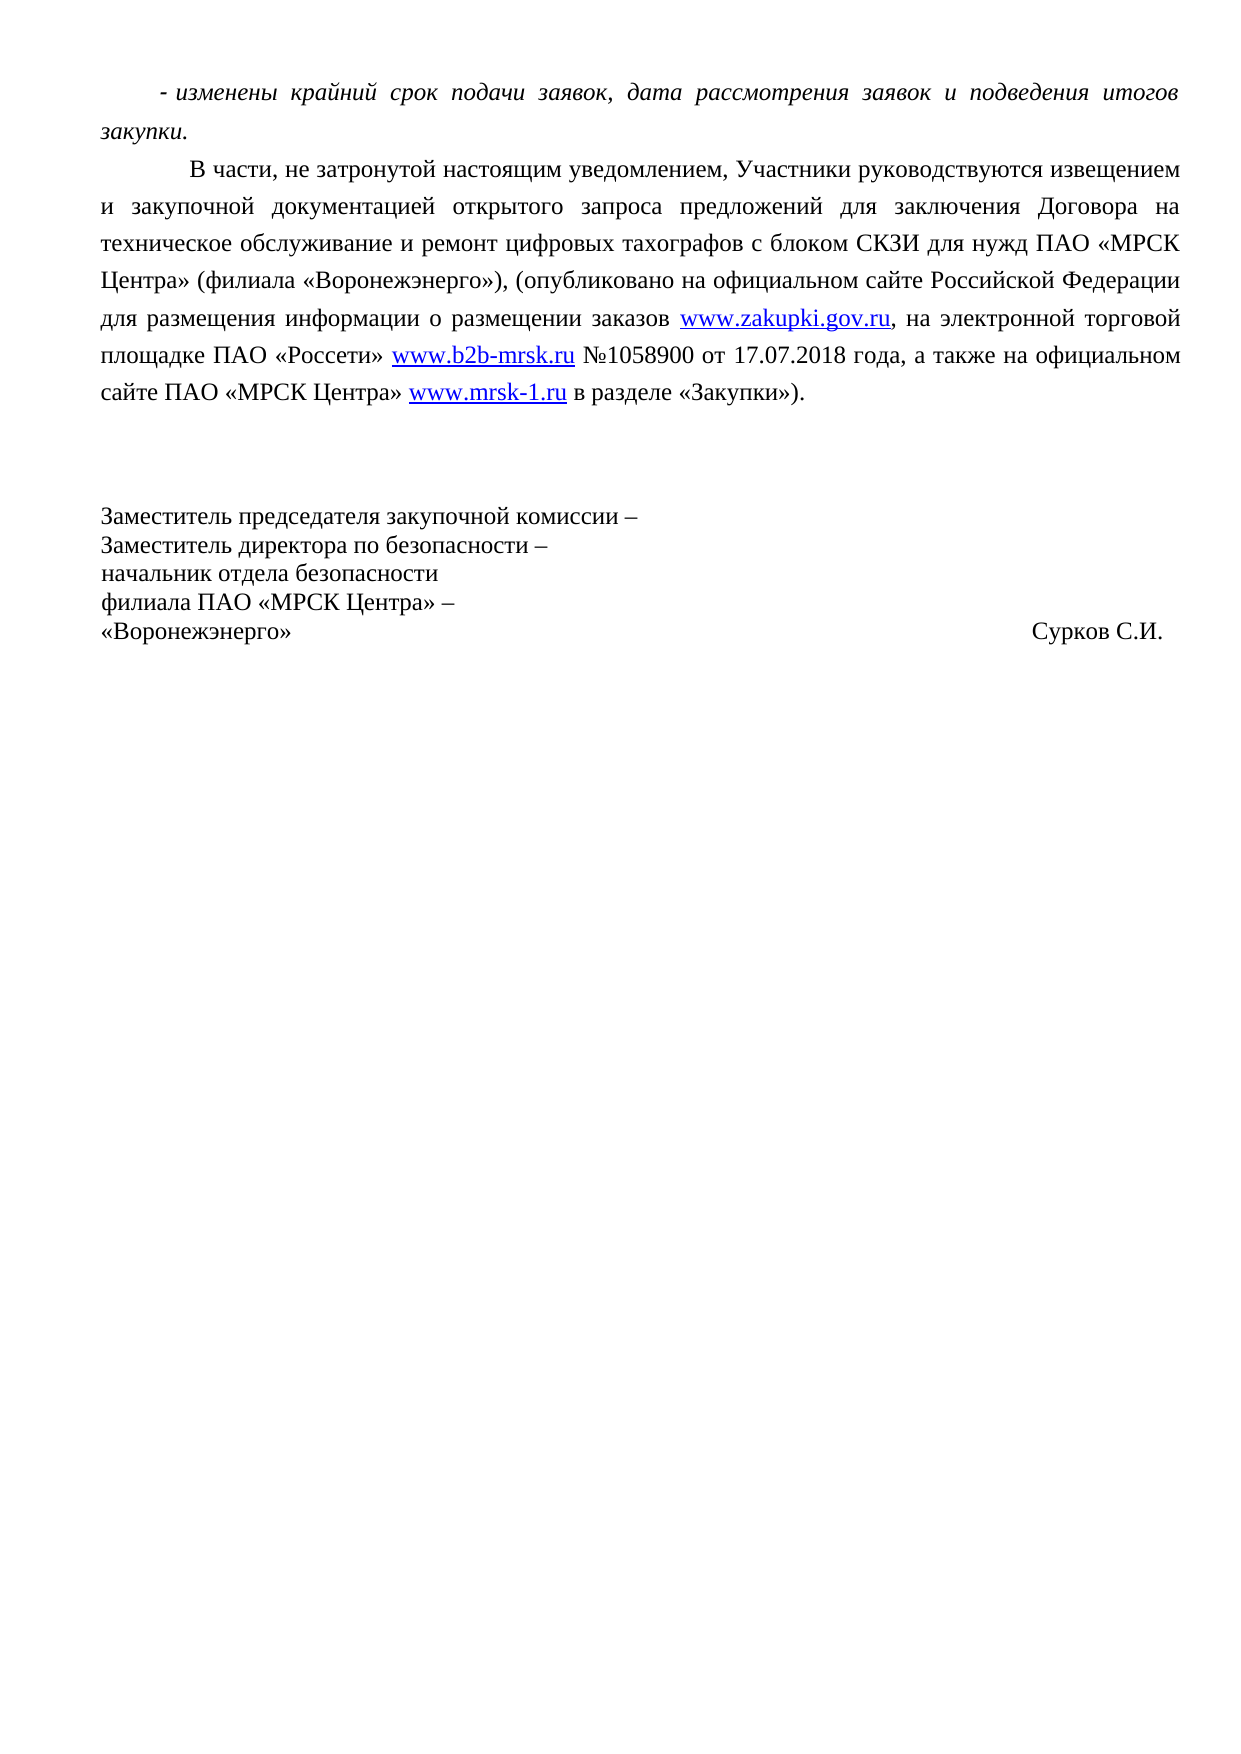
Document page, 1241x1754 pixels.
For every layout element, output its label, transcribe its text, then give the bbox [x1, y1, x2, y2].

text филиала ПАО «МРСК Центра» – [100, 587, 1181, 616]
text В части, не затронутой настоящим уведомлением, Участники руководствуются извещением и закупочной документацией открытого запроса предложений для заключения Договора на техническое обслуживание и ремонт цифровых тахографов с блоком СКЗИ для нужд ПАО «МРСК Центра» (филиала «Воронежэнерго»), (опубликовано на официальном сайте Российской Федерации для размещения информации о размещении заказов www.zakupki.gov.ru, на электронной торговой площадке ПАО «Россети» www.b2b-mrsk.ru №1058900 от 17.07.2018 года, а также на официальном сайте ПАО «МРСК Центра» www.mrsk-1.ru в разделе «Закупки»). [100, 154, 1181, 406]
text Заместитель председателя закупочной комиссии – [100, 501, 1181, 530]
list изменены крайний срок подачи заявок, дата рассмотрения заявок и подведения итогов закупки. [100, 74, 1181, 145]
text «Воронежэнерго» Сурков С.И. [100, 616, 1181, 645]
text начальник отдела безопасности [100, 558, 1181, 587]
text Заместитель директора по безопасности – [100, 530, 1182, 558]
